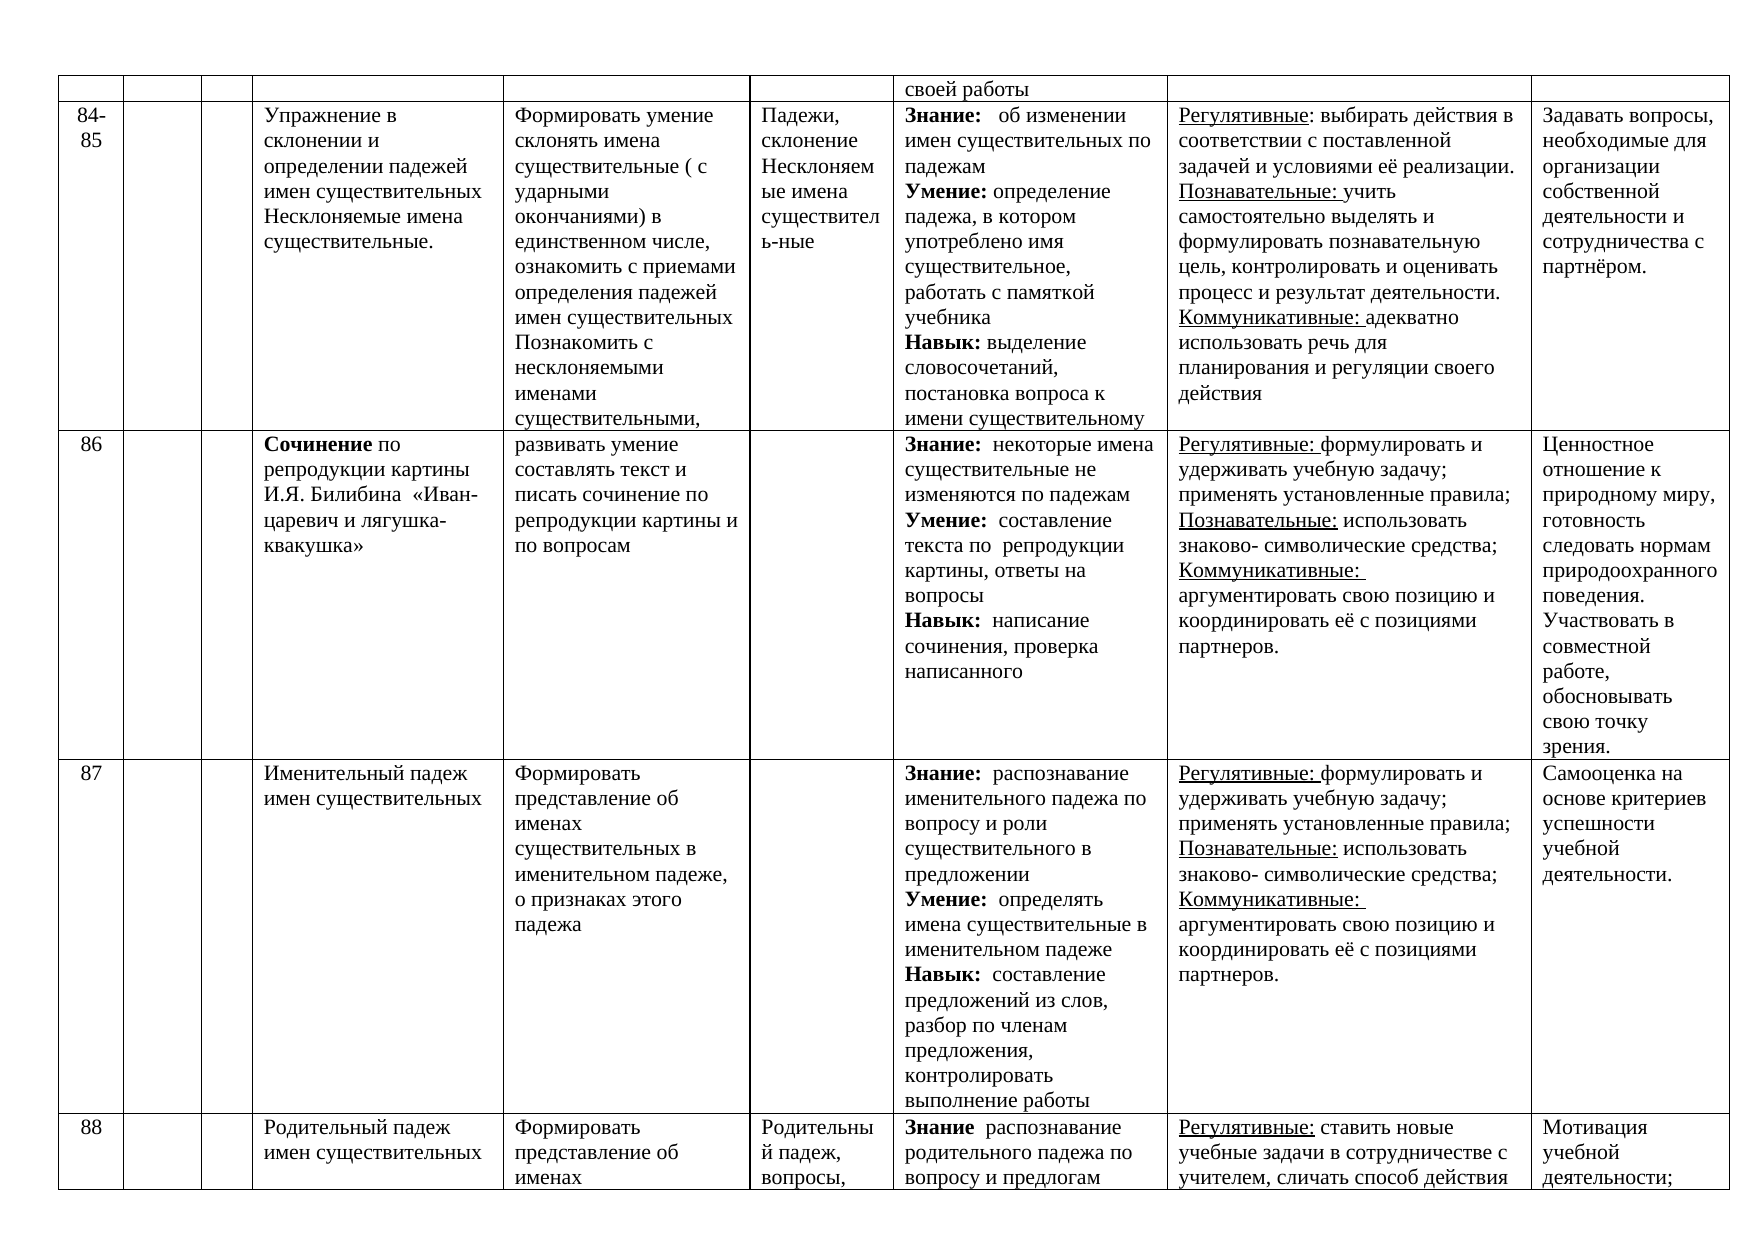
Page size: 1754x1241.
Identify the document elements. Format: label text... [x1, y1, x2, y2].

table_cell [202, 431, 252, 759]
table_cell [1532, 76, 1729, 101]
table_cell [504, 1114, 749, 1189]
table_cell Знание: некоторые имена существительные не изменяются по падежам Умение: составление текста по репродукции картины, ответы на вопросы Навык: написание сочинения, проверка написанного [894, 431, 1167, 759]
table_cell [124, 76, 201, 101]
table_cell Ценностное отношение к природному миру, готовность следовать нормам природоохранного поведения. Участвовать в совместной работе, обосновывать свою точку зрения. [1532, 431, 1729, 759]
table_cell [751, 431, 893, 759]
table_cell [124, 102, 201, 430]
table_cell развивать умение составлять текст и писать сочинение по репродукции картины и по вопросам [504, 431, 749, 759]
table_cell Регулятивные: формулировать и удерживать учебную задачу; применять установленные правила; Познавательные: использовать знаково- символические средства; Коммуникативные: аргументировать свою позицию и координировать её с позициями партнеров. [1168, 760, 1531, 1113]
table_cell [124, 1114, 201, 1189]
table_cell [504, 76, 749, 101]
table_cell Задавать вопросы, необходимые для организации собственной деятельности и сотрудничества с партнёром. [1532, 102, 1729, 430]
table_cell Самооценка на основе критериев успешности учебной деятельности. [1532, 760, 1729, 1113]
table_cell Формировать умение склонять имена существительные ( с ударными окончаниями) в единственном числе, ознакомить с приемами определения падежей имен существительных Познакомить с несклоняемыми именами существительными, [504, 102, 749, 430]
table_cell 83 [59, 76, 123, 101]
table_cell Регулятивные: выбирать действия в соответствии с поставленной задачей и условиями её реализации. Познавательные: учить самостоятельно выделять и формулировать познавательную цель, контролировать и оценивать процесс и результат деятельности. Коммуникативные: адекватно использовать речь для планирования и регуляции своего действия [1168, 102, 1531, 430]
table_cell [202, 760, 252, 1113]
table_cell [253, 76, 503, 101]
table_cell [202, 102, 252, 430]
table_cell Упражнение в склонении и определении падежей имен существительных Несклоняемые имена существительные. [253, 102, 503, 430]
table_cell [1168, 76, 1531, 101]
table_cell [253, 1114, 503, 1189]
table_cell Сочинение по репродукции картины И.Я. Билибина «Иван-царевич и лягушка-квакушка» [253, 431, 503, 759]
table_cell 87 [59, 760, 123, 1113]
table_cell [1168, 1114, 1531, 1189]
table_cell [124, 431, 201, 759]
table_cell Знание: об изменении имен существительных по падежам Умение: определение падежа, в котором употреблено имя существительное, работать с памяткой учебника Навык: выделение словосочетаний, постановка вопроса к имени существительному [894, 102, 1167, 430]
table_cell Падежи, склонение Несклоняемые имена существитель-ные [751, 102, 893, 430]
table_cell Формировать представление об именах существительных в именительном падеже, о признаках этого падежа [504, 760, 749, 1113]
table_cell Регулятивные: формулировать и удерживать учебную задачу; применять установленные правила; Познавательные: использовать знаково- символические средства; Коммуникативные: аргументировать свою позицию и координировать её с позициями партнеров. [1168, 431, 1531, 759]
table_cell 88 [59, 1114, 123, 1189]
table_cell [124, 760, 201, 1113]
table_cell Именительный падеж имен существительных [253, 760, 503, 1113]
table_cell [751, 1114, 893, 1189]
table_cell Знание: распознавание именительного падежа по вопросу и роли существительного в предложении Умение: определять имена существительные в именительном падеже Навык: составление предложений из слов, разбор по членам предложения, контролировать выполнение работы [894, 760, 1167, 1113]
table_cell [751, 760, 893, 1113]
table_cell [894, 76, 1167, 101]
table_cell [202, 76, 252, 101]
table_cell 86 [59, 431, 123, 759]
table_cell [1532, 1114, 1729, 1189]
table_cell [202, 1114, 252, 1189]
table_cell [894, 1114, 1167, 1189]
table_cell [751, 76, 893, 101]
table_cell 84-85 [59, 102, 123, 430]
